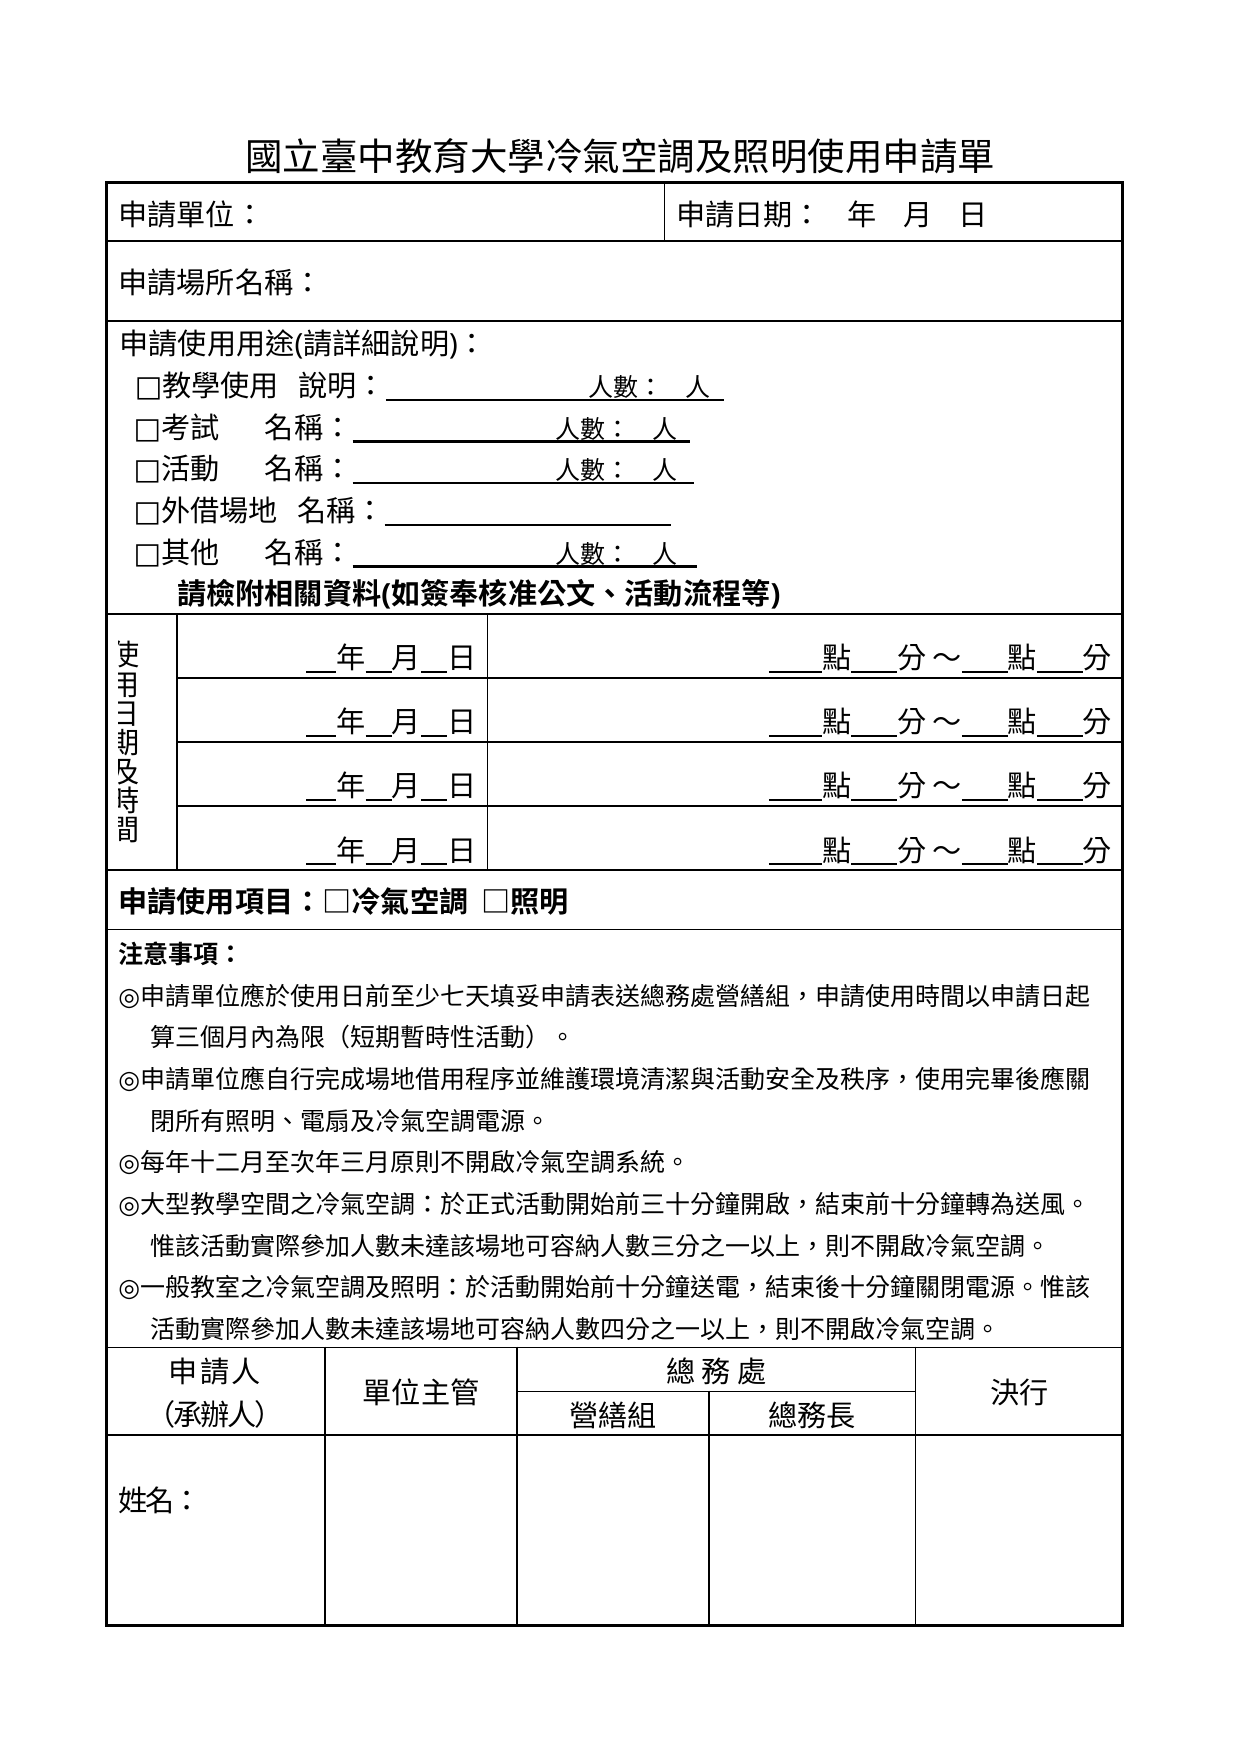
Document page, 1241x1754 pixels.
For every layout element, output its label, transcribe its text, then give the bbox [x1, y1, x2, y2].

table_cell 年 月 日 [178, 679, 487, 741]
table_cell 年 月 日 [178, 615, 487, 677]
table_cell 申請使用項目：□冷氣空調 □照明 [108, 871, 1121, 928]
table_cell 申 請 人 （承辦人） [108, 1348, 324, 1434]
table_cell 點 分 ～ 點 分 [488, 807, 1121, 869]
table_cell 營繕組 [518, 1392, 708, 1434]
table_cell 總 務 處 [518, 1348, 915, 1391]
table_cell 年 月 日 [178, 743, 487, 805]
table_header 申請單位： [108, 184, 664, 240]
table_cell 申請使用用途(請詳細說明)： □教學使用 說明： 人數： 人 □考試 名稱： 人數： 人 □活動 名稱： 人數： 人 □外借場地 名稱： □其他 名稱： 人數： 人 請檢附相關資料(如簽奉核准公文、活動流程等) [108, 322, 1121, 613]
table_cell 注意事項： ◎申請單位應於使用日前至少七天填妥申請表送總務處營繕組，申請使用時間以申請日起算三個月內為限（短期暫時性活動）。 ◎申請單位應自行完成場地借用程序並維護環境清潔與活動安全及秩序，使用完畢後應關閉所有照明、電扇及冷氣空調電源。 ◎每年十二月至次年三月原則不開啟冷氣空調系統。 ◎大型教學空間之冷氣空調：於正式活動開始前三十分鐘開啟，結束前十分鐘轉為送風。惟該活動實際參加人數未達該場地可容納人數三分之一以上，則不開啟冷氣空調。 ◎一般教室之冷氣空調及照明：於活動開始前十分鐘送電，結束後十分鐘關閉電源。惟該活動實際參加人數未達該場地可容納人數四分之一以上，則不開啟冷氣空調。 [108, 930, 1121, 1347]
table_cell 申請場所名稱： [108, 242, 1121, 320]
table_header 申請日期： 年 月 日 [665, 184, 1121, 240]
table_cell 點 分 ～ 點 分 [488, 679, 1121, 741]
table_cell [710, 1436, 915, 1624]
table_cell [326, 1436, 516, 1624]
table_cell 年 月 日 [178, 807, 487, 869]
table_cell 姓名： 分機： [108, 1436, 324, 1624]
table_cell 點 分 ～ 點 分 [488, 743, 1121, 805]
table_cell [916, 1436, 1121, 1624]
table_cell 總務長 [710, 1392, 915, 1434]
text 國立臺中教育大學冷氣空調及照明使用申請單 [118, 127, 1122, 181]
table_cell 點 分 ～ 點 分 [488, 615, 1121, 677]
table_cell 使用日期及時間 [108, 615, 176, 869]
table_cell 決行 [916, 1348, 1121, 1434]
table_cell 單位主管 [326, 1348, 516, 1434]
table_cell [518, 1436, 708, 1624]
